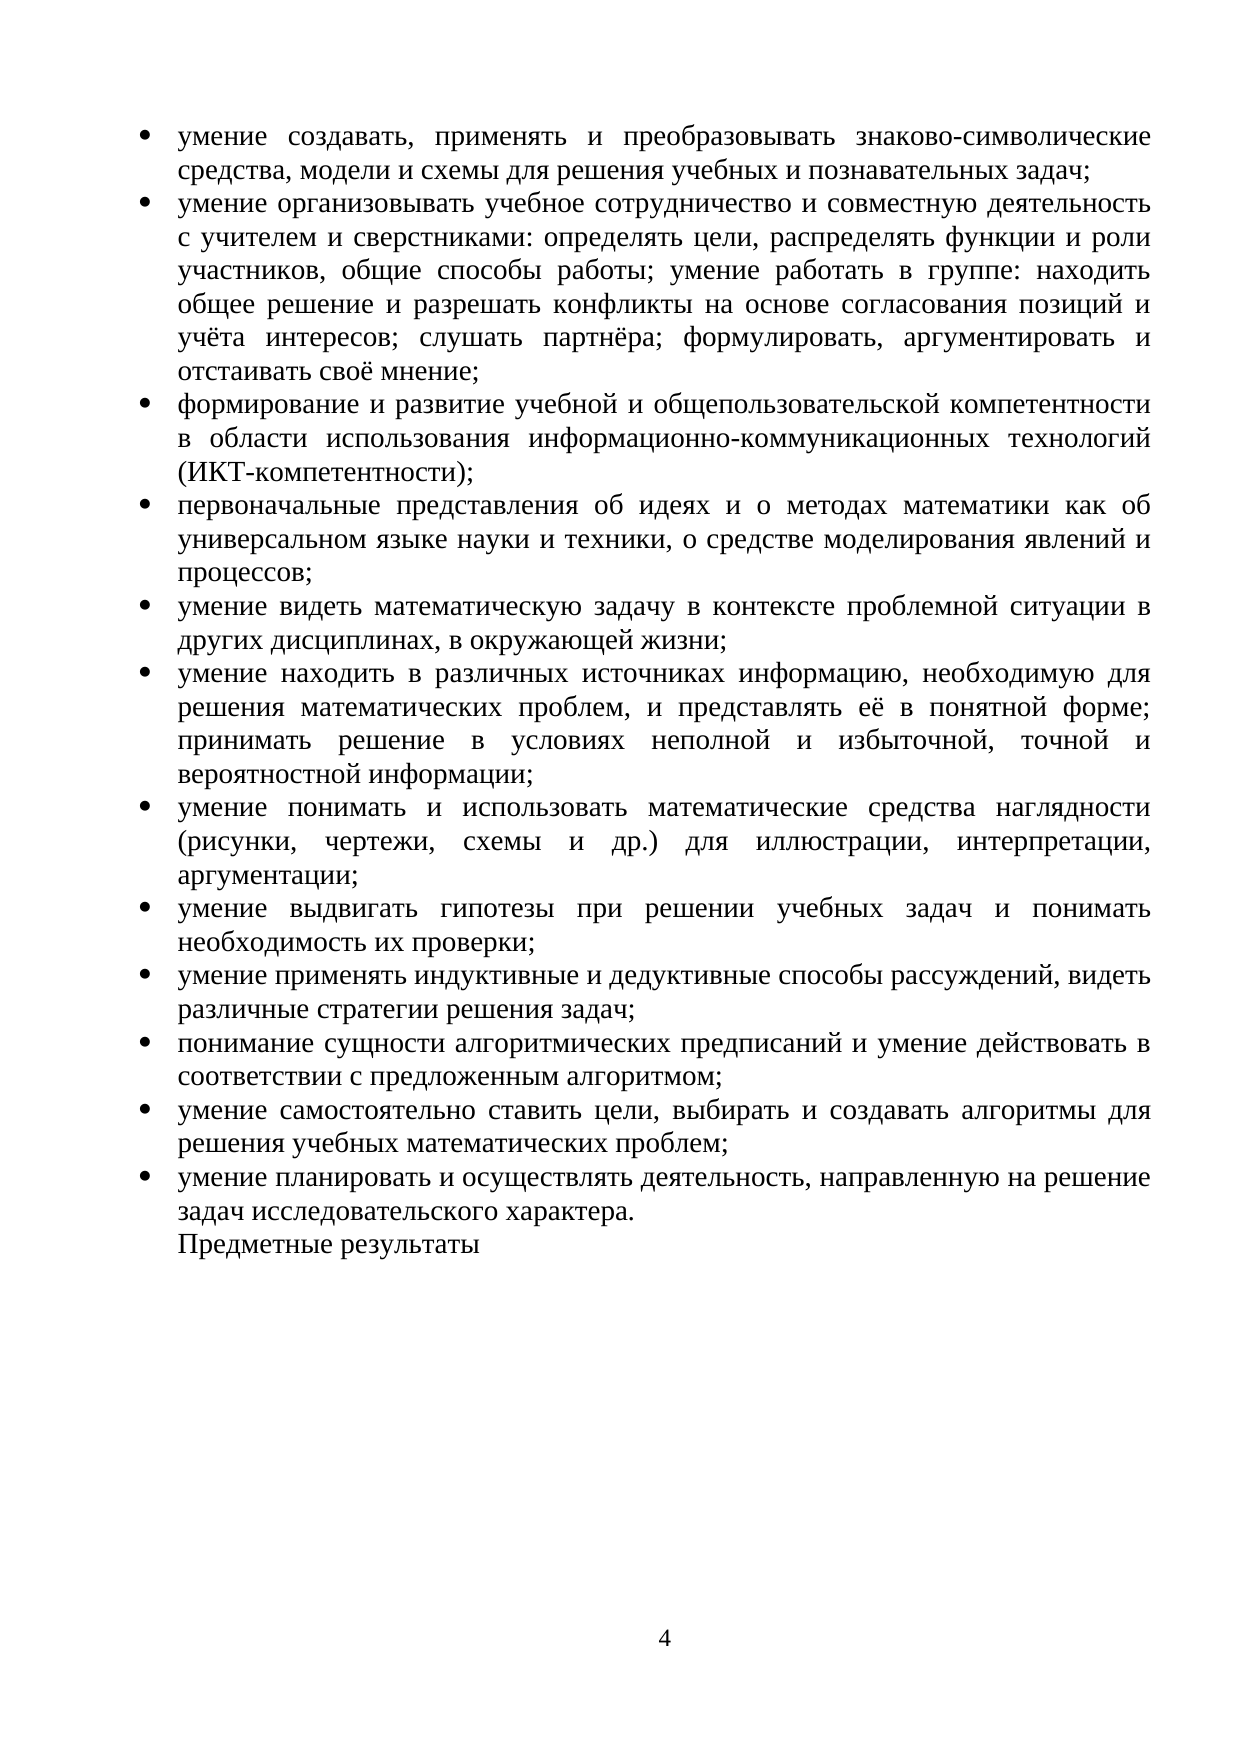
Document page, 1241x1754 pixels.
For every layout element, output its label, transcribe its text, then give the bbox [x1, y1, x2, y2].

list умение находить в различных источниках информацию, необходимую для решения математических проблем, и представлять её в понятной форме; принимать решение в условиях неполной и избыточной, точной и вероятностной информации; [140, 655, 1152, 789]
text Предметные результаты [177, 1226, 1152, 1260]
list умение организовывать учебное сотрудничество и совместную деятельность с учителем и сверстниками: определять цели, распределять функции и роли участников, общие способы работы; умение работать в группе: находить общее решение и разрешать конфликты на основе согласования позиций и учёта интересов; слушать партнёра; формулировать, аргументировать и отстаивать своё мнение; [140, 185, 1152, 387]
list формирование и развитие учебной и общепользовательской компетентности в области использования информационно-коммуникационных технологий (ИКТ-компетентности); [140, 387, 1152, 487]
list умение выдвигать гипотезы при решении учебных задач и понимать необходимость их проверки; [140, 890, 1152, 957]
list первоначальные представления об идеях и о методах математики как об универсальном языке науки и техники, о средстве моделирования явлений и процессов; [140, 487, 1152, 588]
list умение самостоятельно ставить цели, выбирать и создавать алгоритмы для решения учебных математических проблем; [140, 1092, 1152, 1159]
list умение применять индуктивные и дедуктивные способы рассуждений, видеть различные стратегии решения задач; [140, 957, 1152, 1025]
list умение планировать и осуществлять деятельность, направленную на решение задач исследовательского характера. [140, 1159, 1152, 1226]
list умение видеть математическую задачу в контексте проблемной ситуации в других дисциплинах, в окружающей жизни; [140, 588, 1152, 655]
list умение создавать, применять и преобразовывать знаково-символические средства, модели и схемы для решения учебных и познавательных задач; [140, 118, 1152, 185]
list умение понимать и использовать математические средства наглядности (рисунки, чертежи, схемы и др.) для иллюстрации, интерпретации, аргументации; [140, 789, 1152, 890]
list понимание сущности алгоритмических предписаний и умение действовать в соответствии с предложенным алгоритмом; [140, 1025, 1152, 1092]
